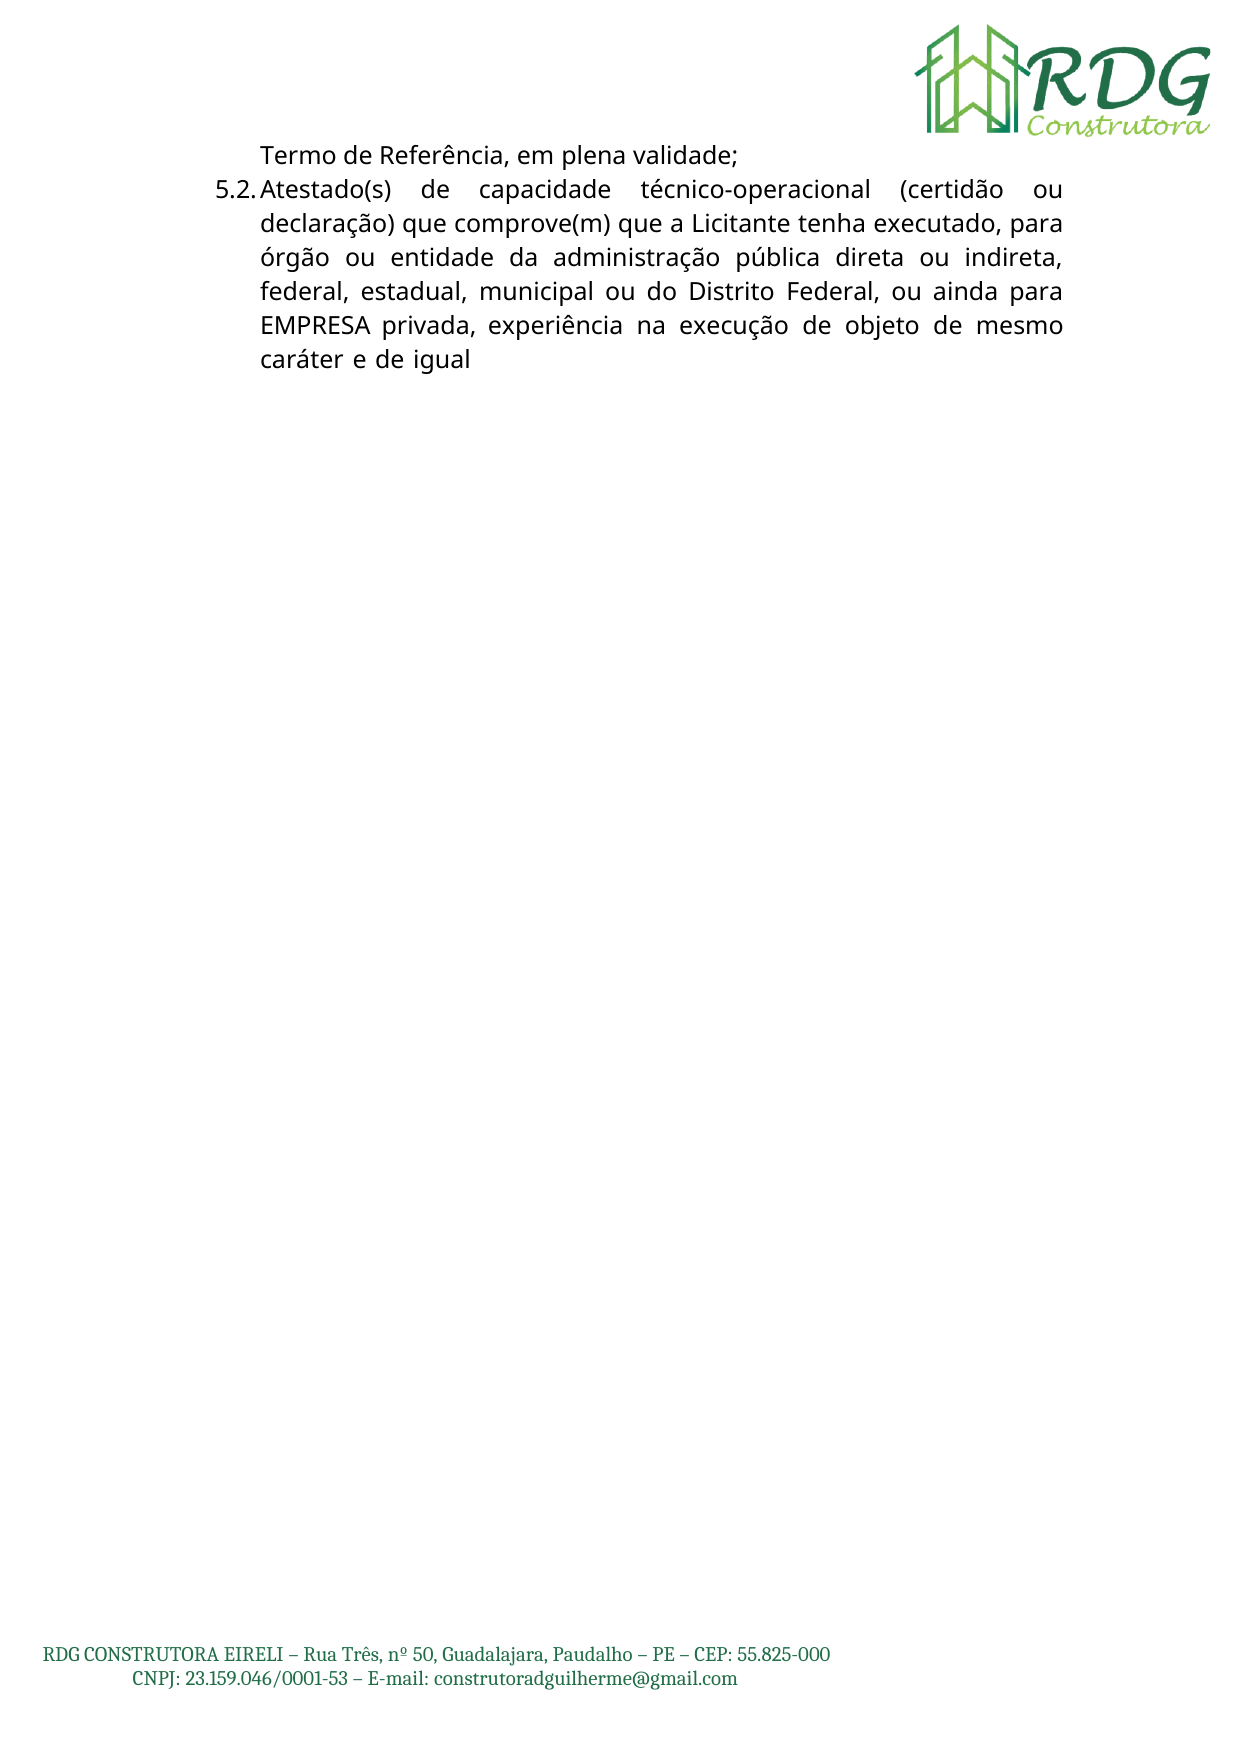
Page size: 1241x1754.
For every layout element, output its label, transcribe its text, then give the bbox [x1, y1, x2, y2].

picture [913, 23, 1211, 137]
list Atestado(s) de capacidade técnico-operacional (certidão ou declaração) que comprove(m) que a Licitante tenha executado, para órgão ou entidade da administração pública direta ou indireta, federal, estadual, municipal ou do Distrito Federal, ou ainda para EMPRESA privada, experiência na execução de objeto de mesmo caráter e de igual [215, 172, 1063, 376]
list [215, 137, 1063, 172]
